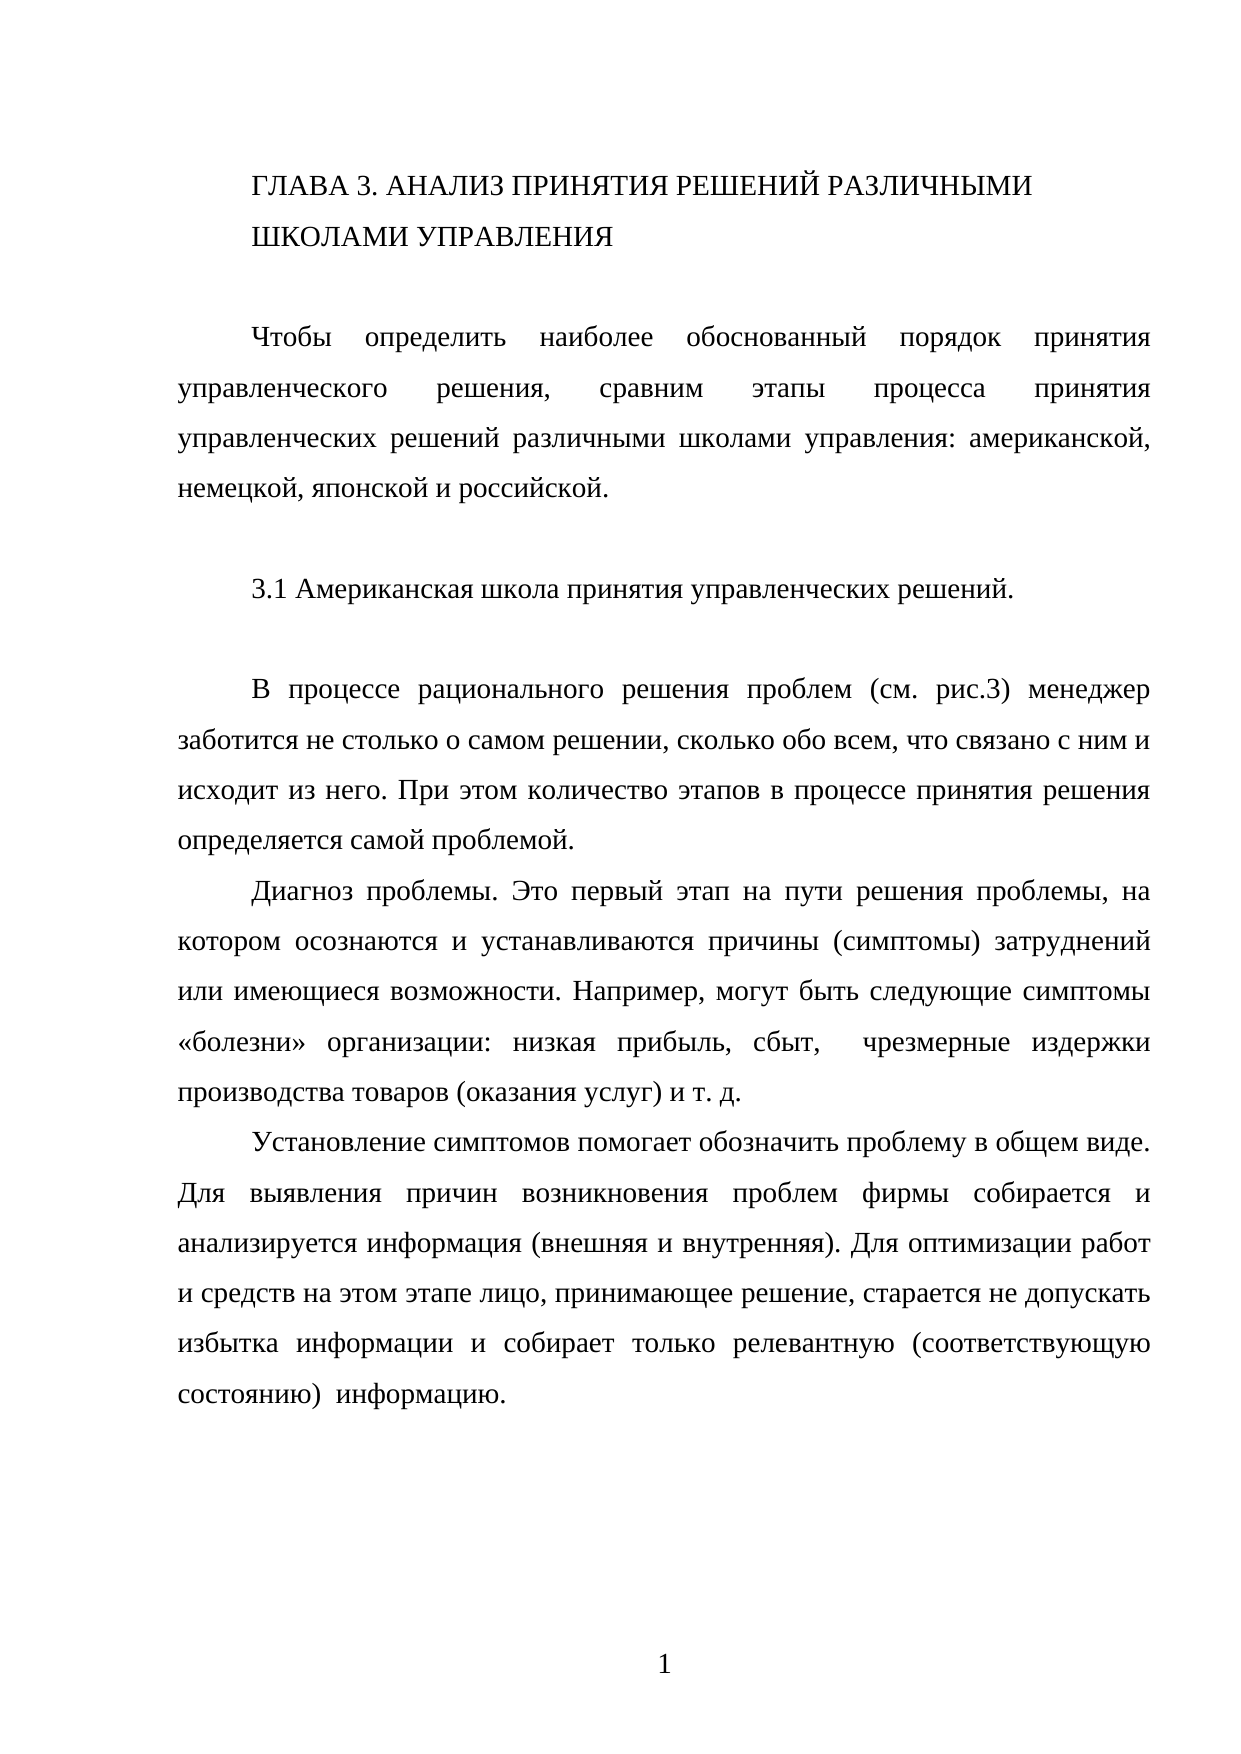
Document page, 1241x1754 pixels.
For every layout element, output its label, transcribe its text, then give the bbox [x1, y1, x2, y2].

text Установление симптомов помогает обозначить проблему в общем виде. Для выявления причин возникновения проблем фирмы собирается и анализируется информация (внешняя и внутренняя). Для оптимизации работ и средств на этом этапе лицо, принимающее решение, старается не допускать избытка информации и собирает только релевантную (соответствующую состоянию) информацию. [177, 1124, 1152, 1409]
text Диагноз проблемы. Это первый этап на пути решения проблемы, на котором осознаются и устанавливаются причины (симптомы) затруднений или имеющиеся возможности. Например, могут быть следующие симптомы «болезни» организации: низкая прибыль, сбыт, чрезмерные издержки производства товаров (оказания услуг) и т. д. [177, 873, 1152, 1108]
text ГЛАВА 3. АНАЛИЗ ПРИНЯТИЯ РЕШЕНИЙ РАЗЛИЧНЫМИ [177, 168, 1152, 202]
text ШКОЛАМИ УПРАВЛЕНИЯ [177, 219, 1152, 252]
text 3.1 Американская школа принятия управленческих решений. [177, 571, 1152, 604]
text Чтобы определить наиболее обоснованный порядок принятия управленческого решения, сравним этапы процесса принятия управленческих решений различными школами управления: американской, немецкой, японской и российской. [177, 319, 1152, 504]
text В процессе рационального решения проблем (см. рис.3) менеджер заботится не столько о самом решении, сколько обо всем, что связано с ним и исходит из него. При этом количество этапов в процессе принятия решения определяется самой проблемой. [177, 672, 1152, 856]
